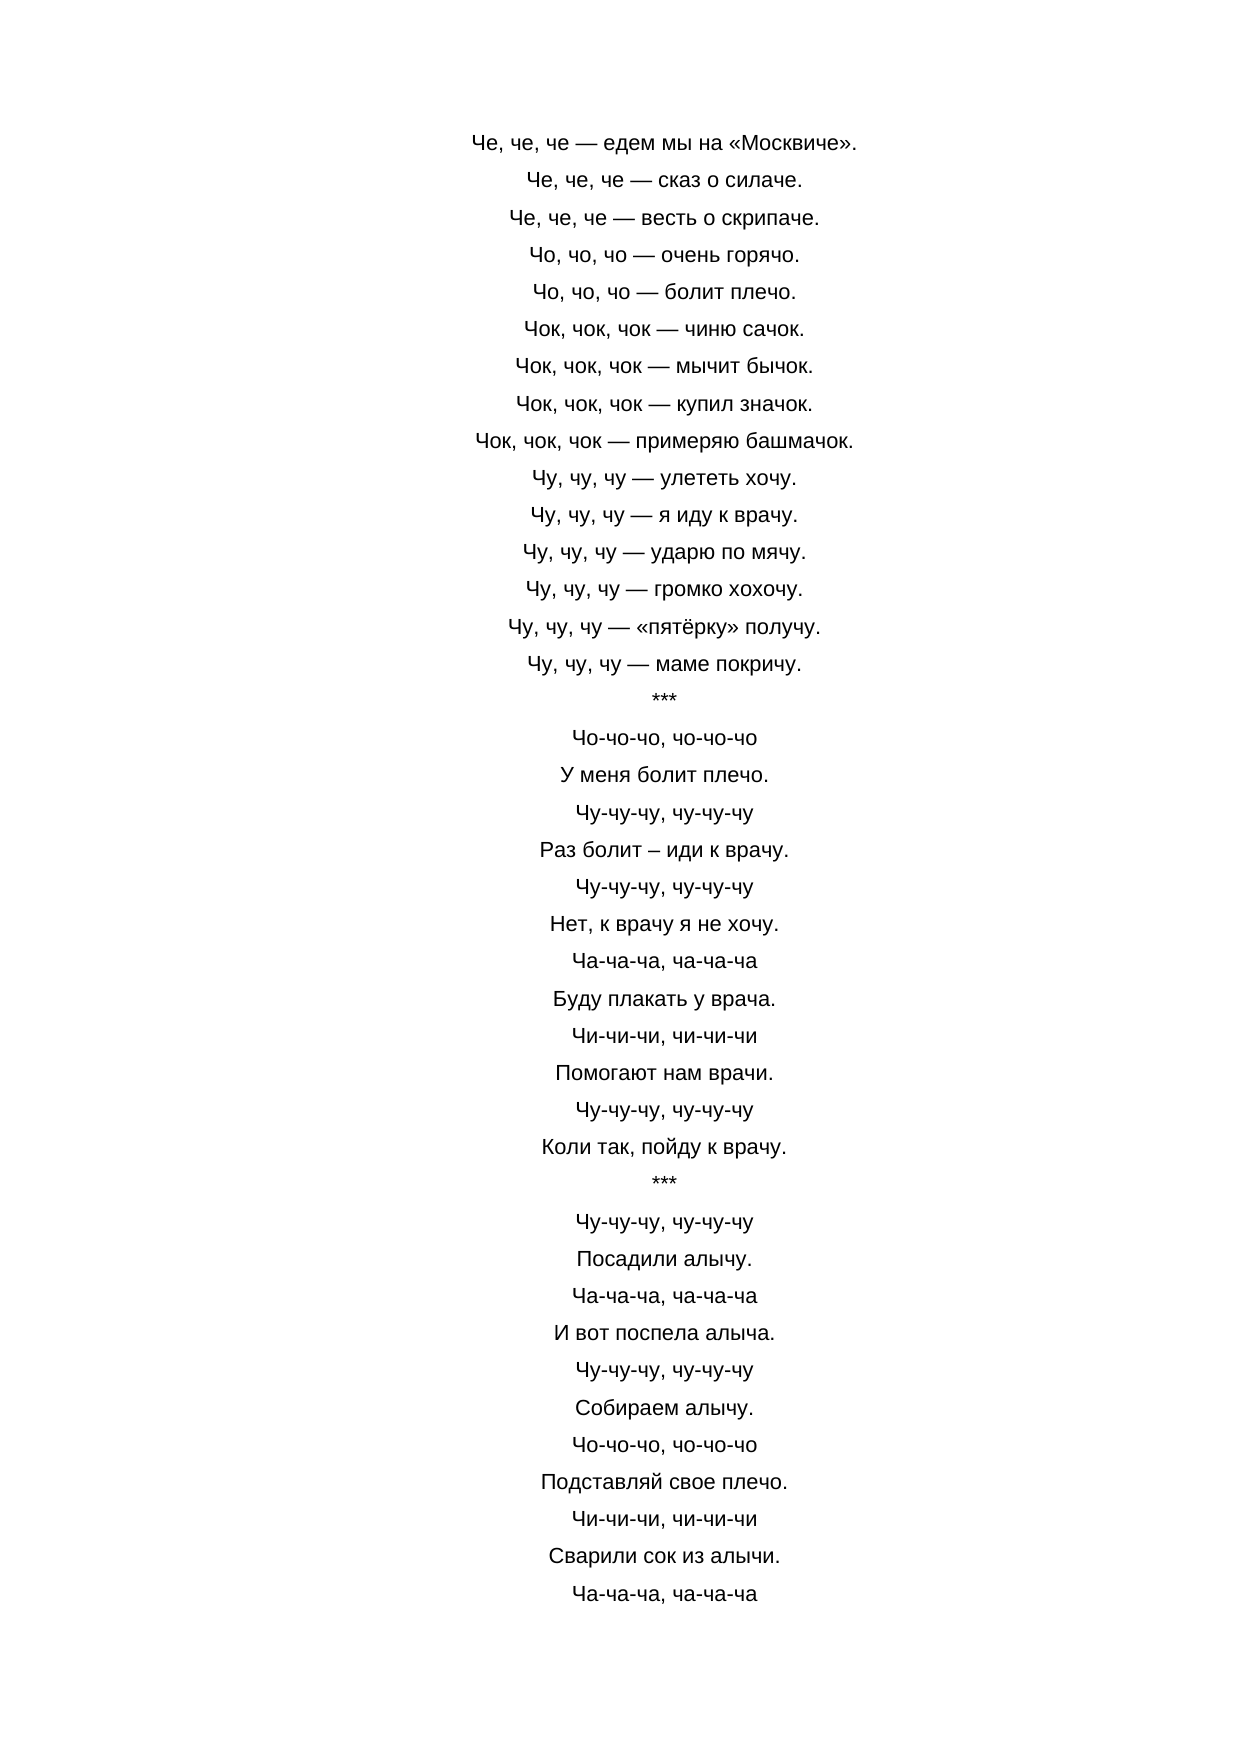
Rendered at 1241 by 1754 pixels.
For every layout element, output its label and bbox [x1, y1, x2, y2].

text [177, 118, 1152, 1606]
